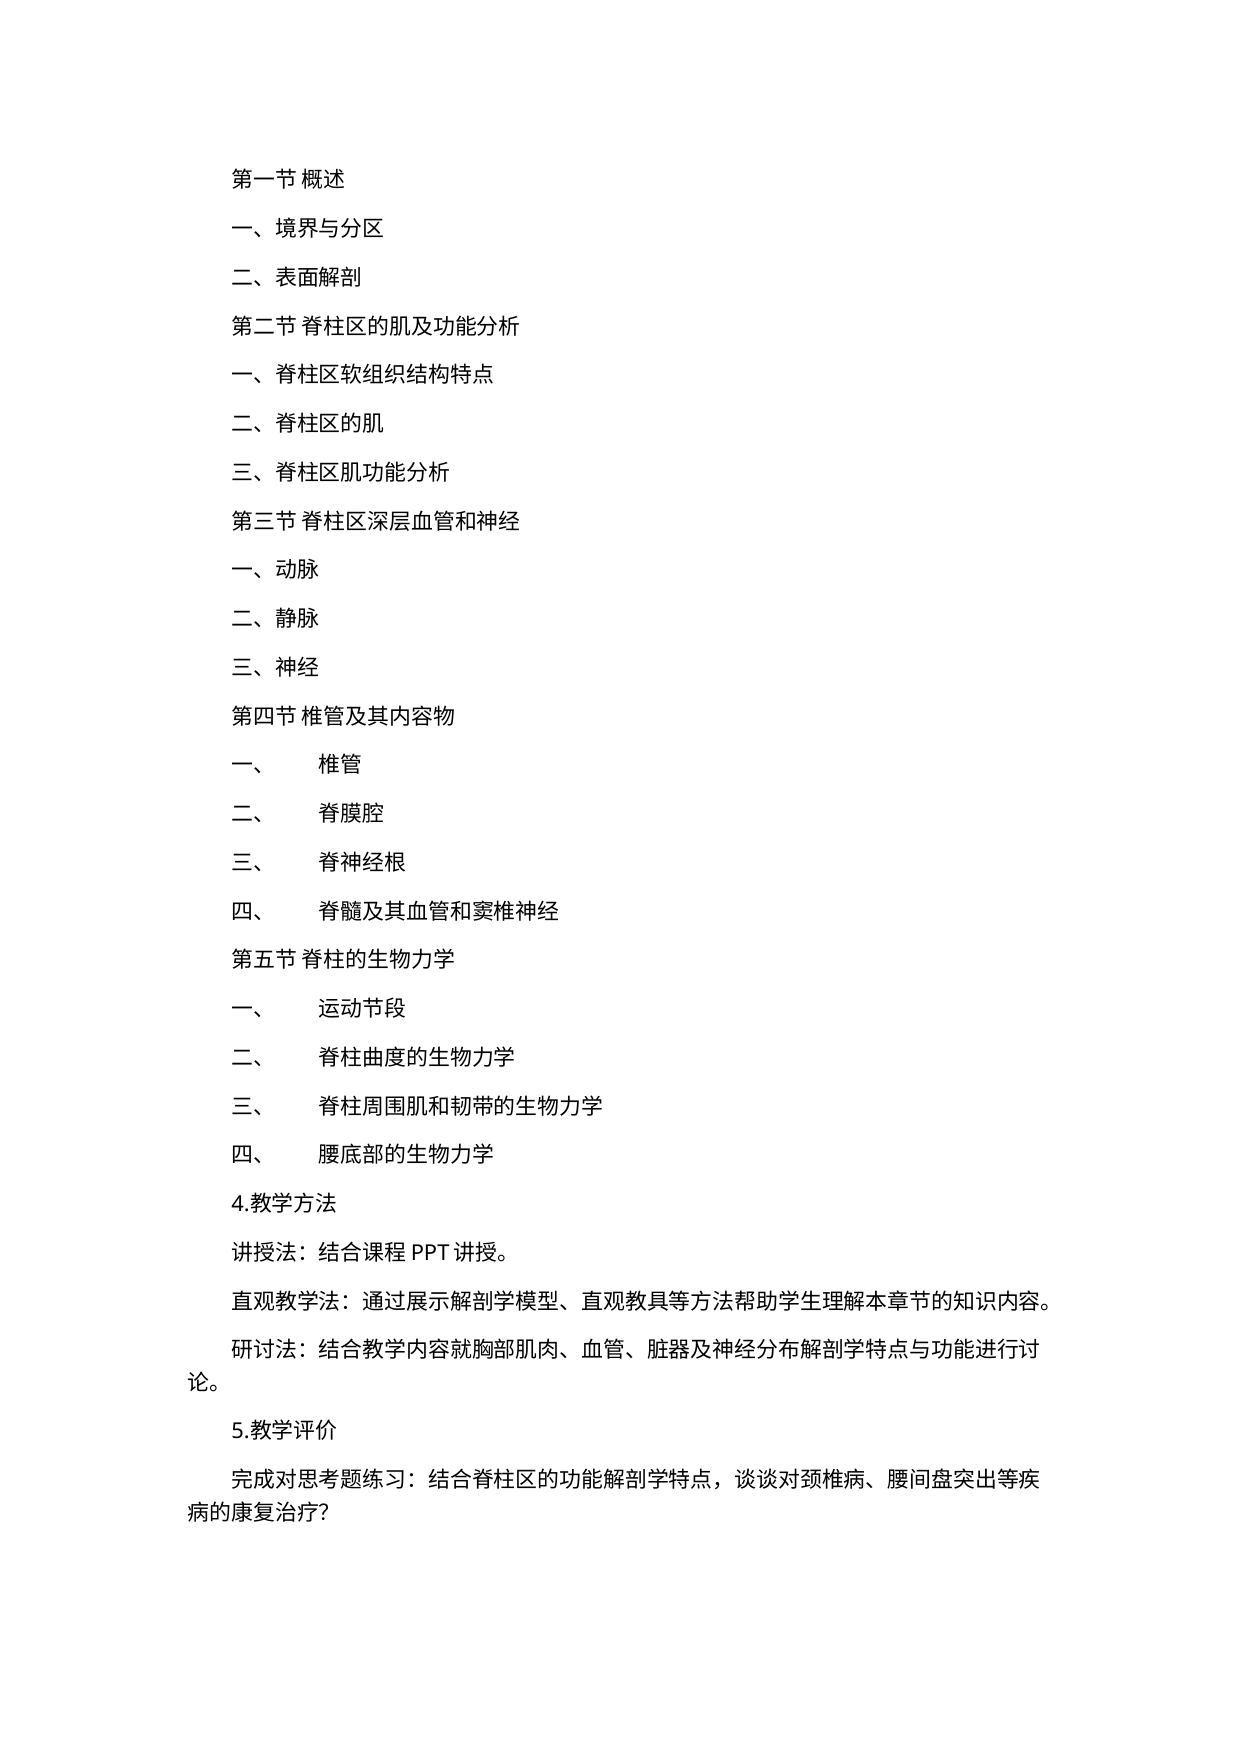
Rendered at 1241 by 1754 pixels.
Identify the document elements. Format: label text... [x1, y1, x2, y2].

text 一、动脉 [187, 552, 1053, 584]
list 腰底部的生物力学 [231, 1137, 1053, 1169]
text 第一节 概述 [187, 162, 1053, 194]
text 5.教学评价 [187, 1413, 1053, 1446]
text 第四节 椎管及其内容物 [187, 698, 1053, 731]
text 一、脊柱区软组织结构特点 [187, 357, 1053, 389]
text 研讨法：结合教学内容就胸部肌肉、血管、脏器及神经分布解剖学特点与功能进行讨论。 [187, 1332, 1053, 1397]
text 二、脊柱区的肌 [187, 406, 1053, 438]
text 4.教学方法 [187, 1186, 1053, 1218]
list 脊膜腔 [231, 796, 1053, 828]
text 三、神经 [187, 649, 1053, 682]
list 椎管 [231, 747, 1053, 779]
text 二、表面解剖 [187, 259, 1053, 292]
text 第三节 脊柱区深层血管和神经 [187, 503, 1053, 536]
text 三、脊柱区肌功能分析 [187, 454, 1053, 487]
text 一、境界与分区 [187, 211, 1053, 243]
list 运动节段 [231, 991, 1053, 1023]
text 讲授法：结合课程PPT讲授。 [187, 1234, 1053, 1267]
text 二、静脉 [187, 601, 1053, 633]
text 第五节 脊柱的生物力学 [231, 942, 1053, 974]
text 第二节 脊柱区的肌及功能分析 [187, 308, 1053, 341]
list 脊髓及其血管和窦椎神经 [231, 893, 1053, 926]
text 完成对思考题练习：结合脊柱区的功能解剖学特点，谈谈对颈椎病、腰间盘突出等疾病的康复治疗？ [187, 1462, 1053, 1527]
list 脊柱曲度的生物力学 [231, 1039, 1053, 1072]
list 脊柱周围肌和韧带的生物力学 [231, 1088, 1053, 1121]
text 直观教学法：通过展示解剖学模型、直观教具等方法帮助学生理解本章节的知识内容。 [187, 1283, 1053, 1316]
list 脊神经根 [231, 844, 1053, 877]
